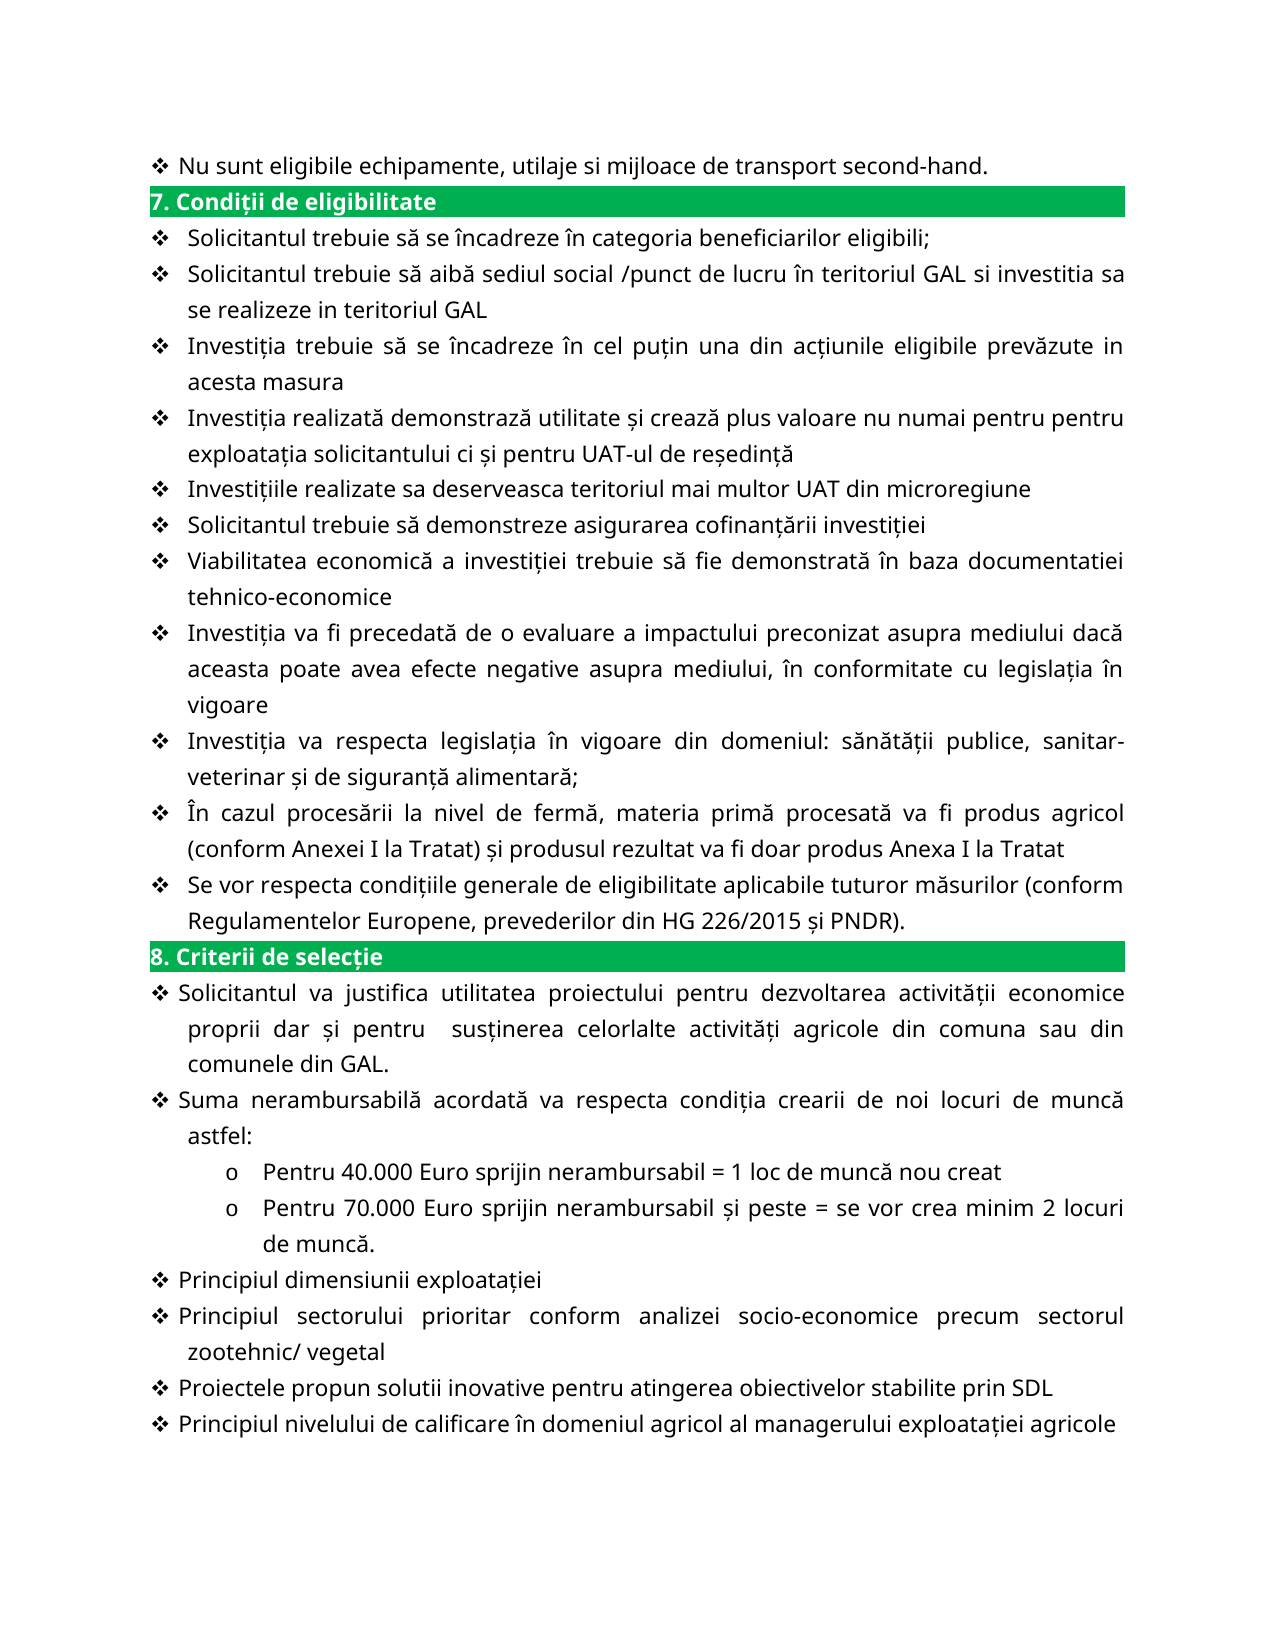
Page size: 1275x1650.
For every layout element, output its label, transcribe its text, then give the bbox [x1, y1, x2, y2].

list Solicitantul trebuie să demonstreze asigurarea cofinanțării investiției [150, 509, 1125, 541]
list Investiția trebuie să se încadreze în cel puțin una din acțiunile eligibile prevăzute in acesta masura [150, 330, 1125, 397]
list Solicitantul va justifica utilitatea proiectului pentru dezvoltarea activităţii economice proprii dar şi pentru susţinerea celorlalte activităţi agricole din comuna sau din comunele din GAL. [150, 977, 1125, 1080]
list Proiectele propun solutii inovative pentru atingerea obiectivelor stabilite prin SDL [150, 1372, 1125, 1403]
list Principiul sectorului prioritar conform analizei socio-economice precum sectorul zootehnic/ vegetal [150, 1300, 1125, 1367]
text 7. Condiţii de eligibilitate [150, 186, 1125, 217]
list Se vor respecta condițiile generale de eligibilitate aplicabile tuturor măsurilor (conform Regulamentelor Europene, prevederilor din HG 226/2015 și PNDR). [150, 869, 1125, 936]
list Pentru 40.000 Euro sprijin nerambursabil = 1 loc de muncă nou creat [225, 1156, 1125, 1188]
list Viabilitatea economică a investiției trebuie să fie demonstrată în baza documentatiei tehnico-economice [150, 545, 1125, 612]
list Investiţia realizată demonstrază utilitate şi crează plus valoare nu numai pentru pentru exploataţia solicitantului ci şi pentru UAT-ul de reşedinţă [150, 402, 1125, 469]
list Principiul dimensiunii exploatației [150, 1264, 1125, 1296]
list În cazul procesării la nivel de fermă, materia primă procesată va fi produs agricol (conform Anexei I la Tratat) și produsul rezultat va fi doar produs Anexa I la Tratat [150, 797, 1125, 864]
list Principiul nivelului de calificare în domeniul agricol al managerului exploataţiei agricole [150, 1408, 1125, 1439]
list Solicitantul trebuie să aibă sediul social /punct de lucru în teritoriul GAL si investitia sa se realizeze in teritoriul GAL [150, 258, 1125, 325]
list Pentru 70.000 Euro sprijin nerambursabil şi peste = se vor crea minim 2 locuri de muncă. [225, 1192, 1125, 1259]
list Suma nerambursabilă acordată va respecta condiţia crearii de noi locuri de muncă astfel: [150, 1084, 1125, 1152]
text 8. Criterii de selecţie [150, 941, 1125, 972]
list Nu sunt eligibile echipamente, utilaje si mijloace de transport second-hand. [150, 150, 1125, 181]
list Investiția va respecta legislaţia în vigoare din domeniul: sănătății publice, sanitar-veterinar și de siguranță alimentară; [150, 725, 1125, 792]
list Investiția va fi precedată de o evaluare a impactului preconizat asupra mediului dacă aceasta poate avea efecte negative asupra mediului, în conformitate cu legislația în vigoare [150, 617, 1125, 720]
list Investiţiile realizate sa deserveasca teritoriul mai multor UAT din microregiune [150, 473, 1125, 505]
list Solicitantul trebuie să se încadreze în categoria beneficiarilor eligibili; [150, 222, 1125, 253]
